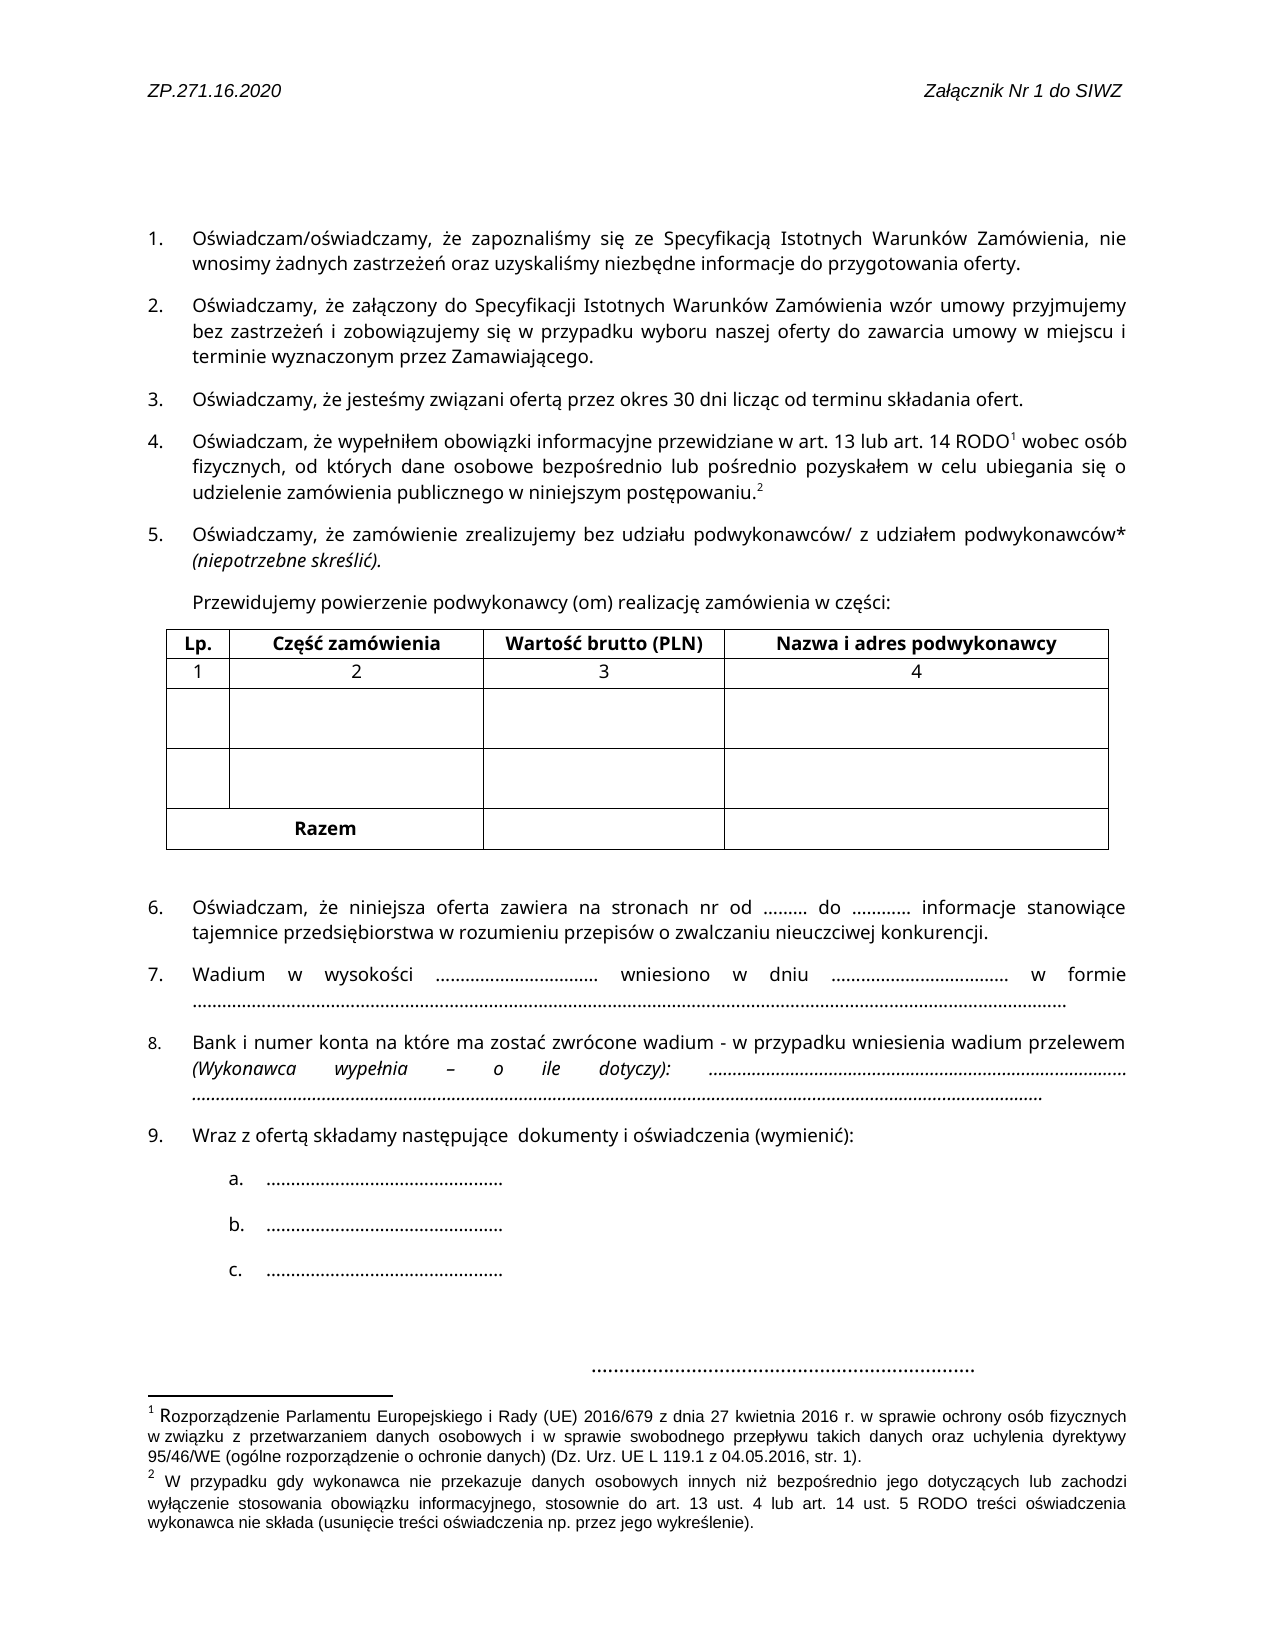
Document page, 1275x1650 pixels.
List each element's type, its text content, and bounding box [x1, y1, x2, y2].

list Oświadczam, że niniejsza oferta zawiera na stronach nr od ……… do ………… informacje stanowiące tajemnice przedsiębiorstwa w rozumieniu przepisów o zwalczaniu nieuczciwej konkurencji. [148, 894, 1127, 945]
table_cell [725, 689, 1108, 748]
table_cell [167, 689, 229, 748]
list Oświadczamy, że jesteśmy związani ofertą przez okres 30 dni licząc od terminu składania ofert. [148, 386, 1127, 411]
table_cell [230, 749, 483, 808]
table_cell Razem [167, 809, 483, 849]
table_cell 1 [167, 659, 229, 688]
text ..................................................................... [591, 1350, 1127, 1378]
table_cell [725, 809, 1108, 849]
table_cell [725, 749, 1108, 808]
table_cell 2 [230, 659, 483, 688]
table_header Nazwa i adres podwykonawcy [725, 630, 1108, 658]
table_cell [484, 689, 724, 748]
table_header Część zamówienia [230, 630, 483, 658]
list Oświadczamy, że załączony do Specyfikacji Istotnych Warunków Zamówienia wzór umowy przyjmujemy bez zastrzeżeń i zobowiązujemy się w przypadku wyboru naszej oferty do zawarcia umowy w miejscu i terminie wyznaczonym przez Zamawiającego. [148, 293, 1127, 369]
table_cell [484, 809, 724, 849]
text Przewidujemy powierzenie podwykonawcy (om) realizację zamówienia w części: [192, 589, 1127, 614]
table_cell 3 [484, 659, 724, 688]
table_header Wartość brutto (PLN) [484, 630, 724, 658]
list Wadium w wysokości …………………………… wniesiono w dniu ……………………………… w formie …………………………………………………………………………………………………………………………………………………………… [148, 962, 1127, 1013]
table_cell [167, 749, 229, 808]
list ………………………………………… [228, 1257, 1127, 1282]
table_cell [230, 689, 483, 748]
list Oświadczam, że wypełniłem obowiązki informacyjne przewidziane w art. 13 lub art. 14 RODO wobec osób fizycznych, od których dane osobowe bezpośrednio lub pośrednio pozyskałem w celu ubiegania się o udzielenie zamówienia publicznego w niniejszym postępowaniu. [148, 428, 1127, 505]
list ………………………………………… [228, 1165, 1127, 1190]
list Wraz z ofertą składamy następujące dokumenty i oświadczenia (wymienić): [148, 1123, 1127, 1148]
table_cell [484, 749, 724, 808]
list Oświadczamy, że zamówienie zrealizujemy bez udziału podwykonawców/ z udziałem podwykonawców* (niepotrzebne skreślić). [148, 521, 1127, 572]
list Bank i numer konta na które ma zostać zwrócone wadium - w przypadku wniesienia wadium przelewem (Wykonawca wypełnia – o ile dotyczy): …………………………………………………………………………… …………………………………………………………………………………………………………………………………………………………… [148, 1029, 1127, 1106]
list ………………………………………… [228, 1211, 1127, 1236]
table_header Lp. [167, 630, 229, 658]
table_cell 4 [725, 659, 1108, 688]
list Oświadczam/oświadczamy, że zapoznaliśmy się ze Specyfikacją Istotnych Warunków Zamówienia, nie wnosimy żadnych zastrzeżeń oraz uzyskaliśmy niezbędne informacje do przygotowania oferty. [148, 225, 1127, 276]
